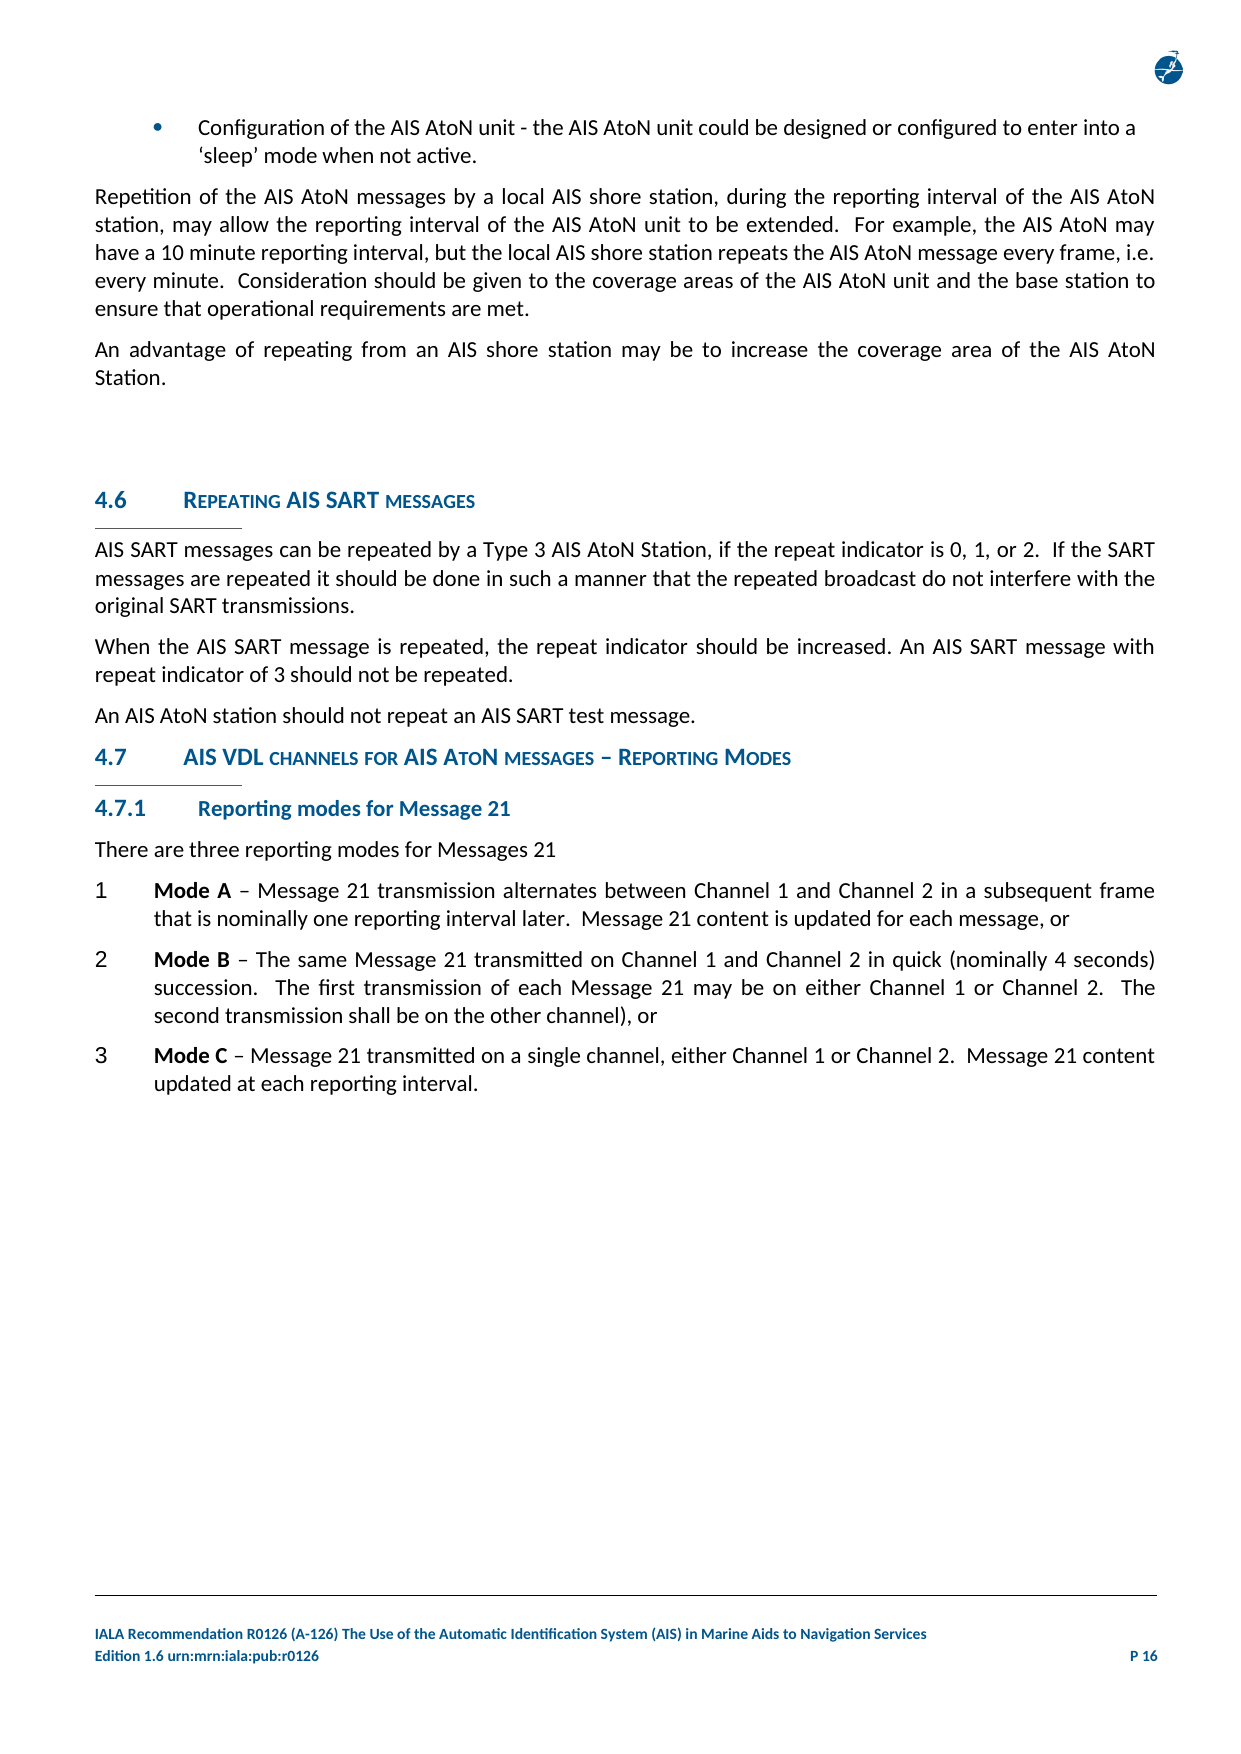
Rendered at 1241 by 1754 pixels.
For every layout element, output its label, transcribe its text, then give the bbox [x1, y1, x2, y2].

text There are three reporting modes for Messages 21 [94, 836, 1157, 864]
list Mode B – The same Message 21 transmitted on Channel 1 and Channel 2 in quick (nominally 4 seconds) succession. The first transmission of each Message 21 may be on either Channel 1 or Channel 2. The second transmission shall be on the other channel), or [94, 945, 1157, 1029]
text When the AIS SART message is repeated, the repeat indicator should be increased. An AIS SART message with repeat indicator of 3 should not be repeated. [94, 632, 1157, 688]
list Mode A – Message 21 transmission alternates between Channel 1 and Channel 2 in a subsequent frame that is nominally one reporting interval later. Message 21 content is updated for each message, or [94, 876, 1157, 932]
text Configuration of the AIS AtoN unit - the AIS AtoN unit could be designed or configured to enter into a ‘sleep’ mode when not active. [153, 113, 1157, 169]
subtitle AIS VDL channels for AIS AtoN messages – Reporting Modes [94, 741, 1157, 772]
list Mode C – Message 21 transmitted on a single channel, either Channel 1 or Channel 2. Message 21 content updated at each reporting interval. [94, 1041, 1157, 1097]
picture [1123, 0, 1241, 119]
text An advantage of repeating from an AIS shore station may be to increase the coverage area of the AIS AtoN Station. [94, 335, 1157, 391]
text Repetition of the AIS AtoN messages by a local AIS shore station, during the reporting interval of the AIS AtoN station, may allow the reporting interval of the AIS AtoN unit to be extended. For example, the AIS AtoN may have a 10 minute reporting interval, but the local AIS shore station repeats the AIS AtoN message every frame, i.e. every minute. Consideration should be given to the coverage areas of the AIS AtoN unit and the base station to ensure that operational requirements are met. [94, 182, 1157, 322]
text An AIS AtoN station should not repeat an AIS SART test message. [94, 701, 1157, 729]
subtitle Reporting modes for Message 21 [94, 793, 1157, 823]
subtitle Repeating AIS SART messages [94, 484, 1157, 515]
text AIS SART messages can be repeated by a Type 3 AIS AtoN Station, if the repeat indicator is 0, 1, or 2. If the SART messages are repeated it should be done in such a manner that the repeated broadcast do not interfere with the original SART transmissions. [94, 536, 1157, 620]
